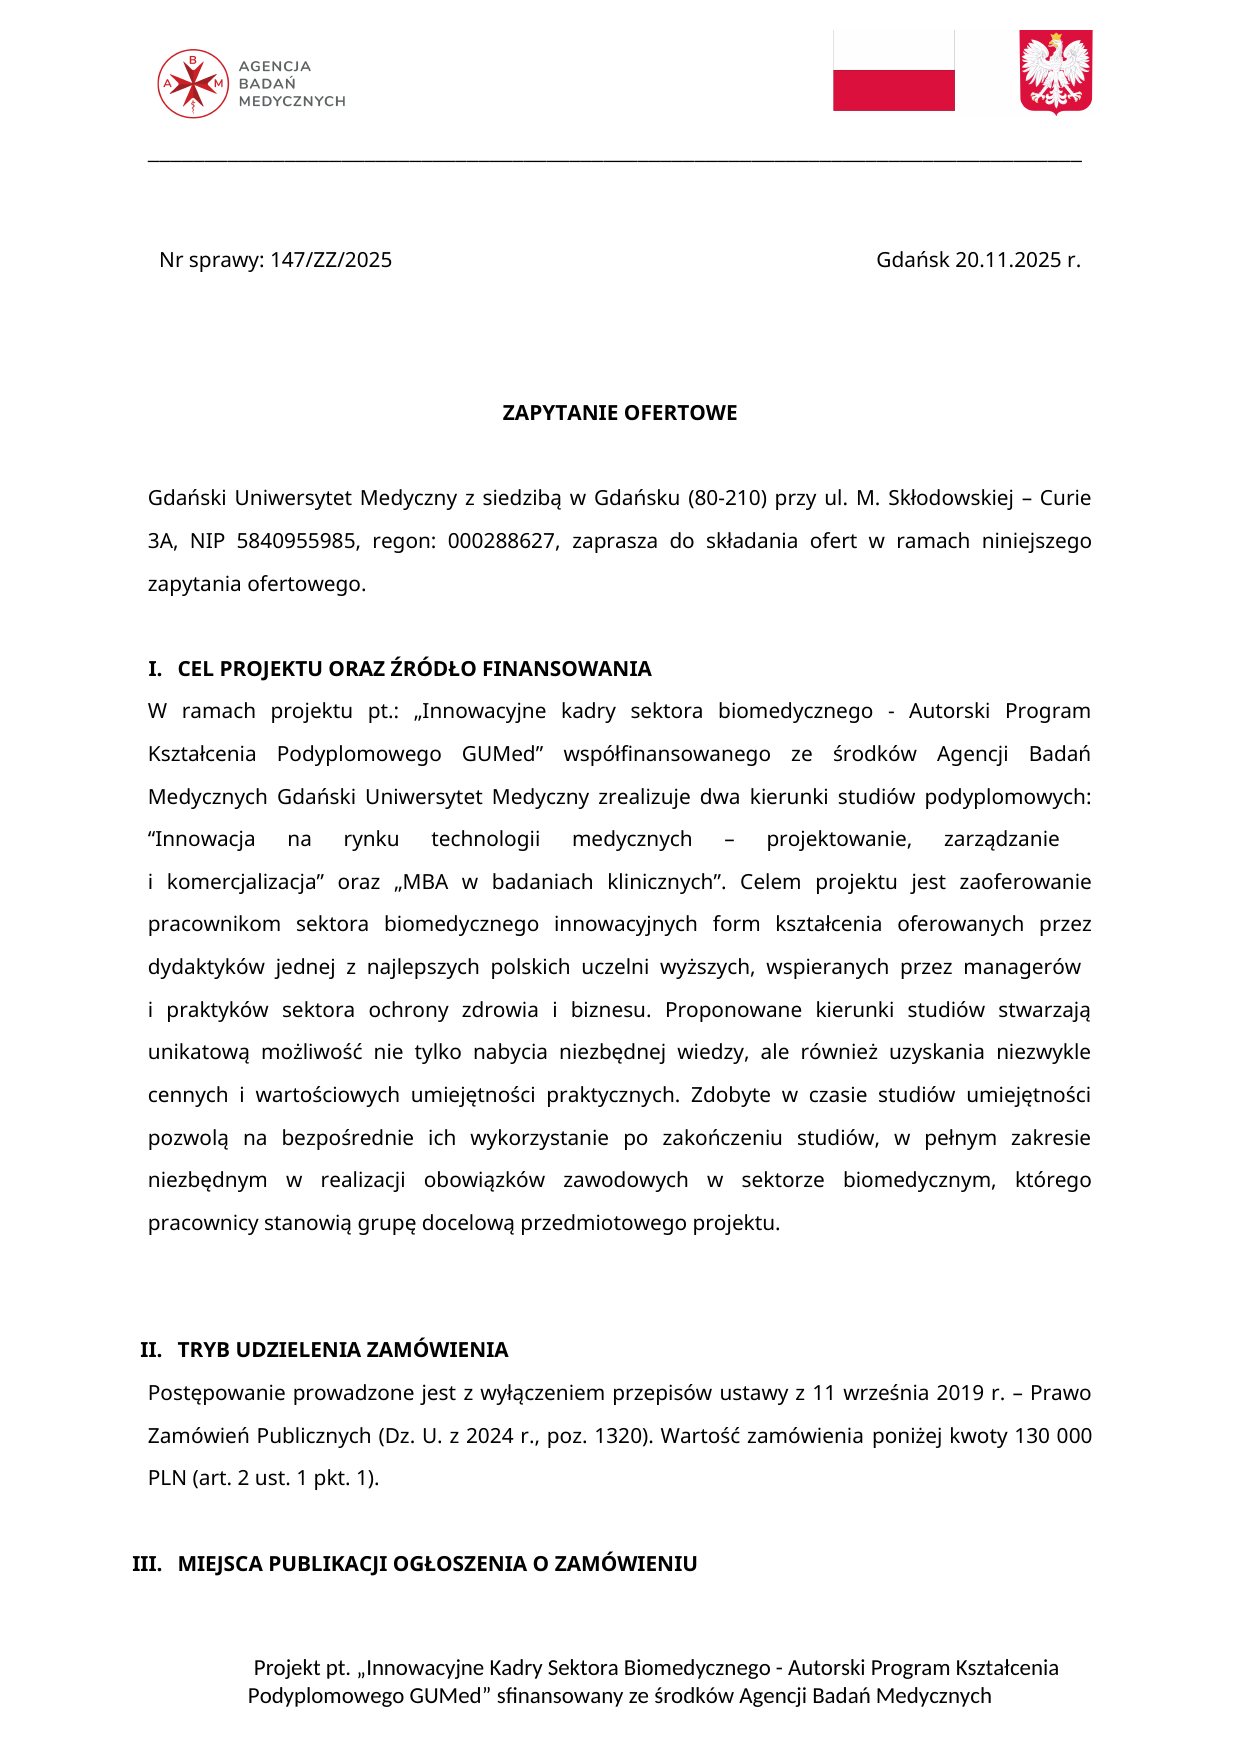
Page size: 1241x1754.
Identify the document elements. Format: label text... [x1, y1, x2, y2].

text ZAPYTANIE OFERTOWE [148, 398, 1093, 427]
text W ramach projektu pt.: „Innowacyjne kadry sektora biomedycznego - Autorski Program Kształcenia Podyplomowego GUMed” współfinansowanego ze środków Agencji Badań Medycznych Gdański Uniwersytet Medyczny zrealizuje dwa kierunki studiów podyplomowych: “Innowacja na rynku technologii medycznych – projektowanie, zarządzanie i komercjalizacja” oraz „MBA w badaniach klinicznych”. Celem projektu jest zaoferowanie pracownikom sektora biomedycznego innowacyjnych form kształcenia oferowanych przez dydaktyków jednej z najlepszych polskich uczelni wyższych, wspieranych przez managerów i praktyków sektora ochrony zdrowia i biznesu. Proponowane kierunki studiów stwarzają unikatową możliwość nie tylko nabycia niezbędnej wiedzy, ale również uzyskania niezwykle cennych i wartościowych umiejętności praktycznych. Zdobyte w czasie studiów umiejętności pozwolą na bezpośrednie ich wykorzystanie po zakończeniu studiów, w pełnym zakresie niezbędnym w realizacji obowiązków zawodowych w sektorze biomedycznym, którego pracownicy stanowią grupę docelową przedmiotowego projektu. [148, 697, 1093, 1236]
list MIEJSCA PUBLIKACJI OGŁOSZENIA O ZAMÓWIENIU [162, 1549, 1093, 1577]
picture [833, 30, 1093, 116]
list TRYB UDZIELENIA ZAMÓWIENIA [162, 1336, 1093, 1364]
table_header Gdańsk 20.11.2025 r. [600, 245, 1093, 302]
picture [147, 29, 353, 138]
list CEL PROJEKTU ORAZ ŹRÓDŁO FINANSOWANIA [162, 654, 1093, 682]
table_header Nr sprawy: 147/ZZ/2025 [148, 245, 600, 302]
list Postępowanie prowadzone jest z wyłączeniem przepisów ustawy z 11 września 2019 r. – Prawo Zamówień Publicznych (Dz. U. z 2024 r., poz. 1320). Wartość zamówienia poniżej kwoty 130 000 PLN (art. 2 ust. 1 pkt. 1). [148, 1378, 1093, 1492]
text Gdański Uniwersytet Medyczny z siedzibą w Gdańsku (80-210) przy ul. M. Skłodowskiej – Curie 3A, NIP 5840955985, regon: 000288627, zaprasza do składania ofert w ramach niniejszego zapytania ofertowego. [148, 483, 1093, 597]
